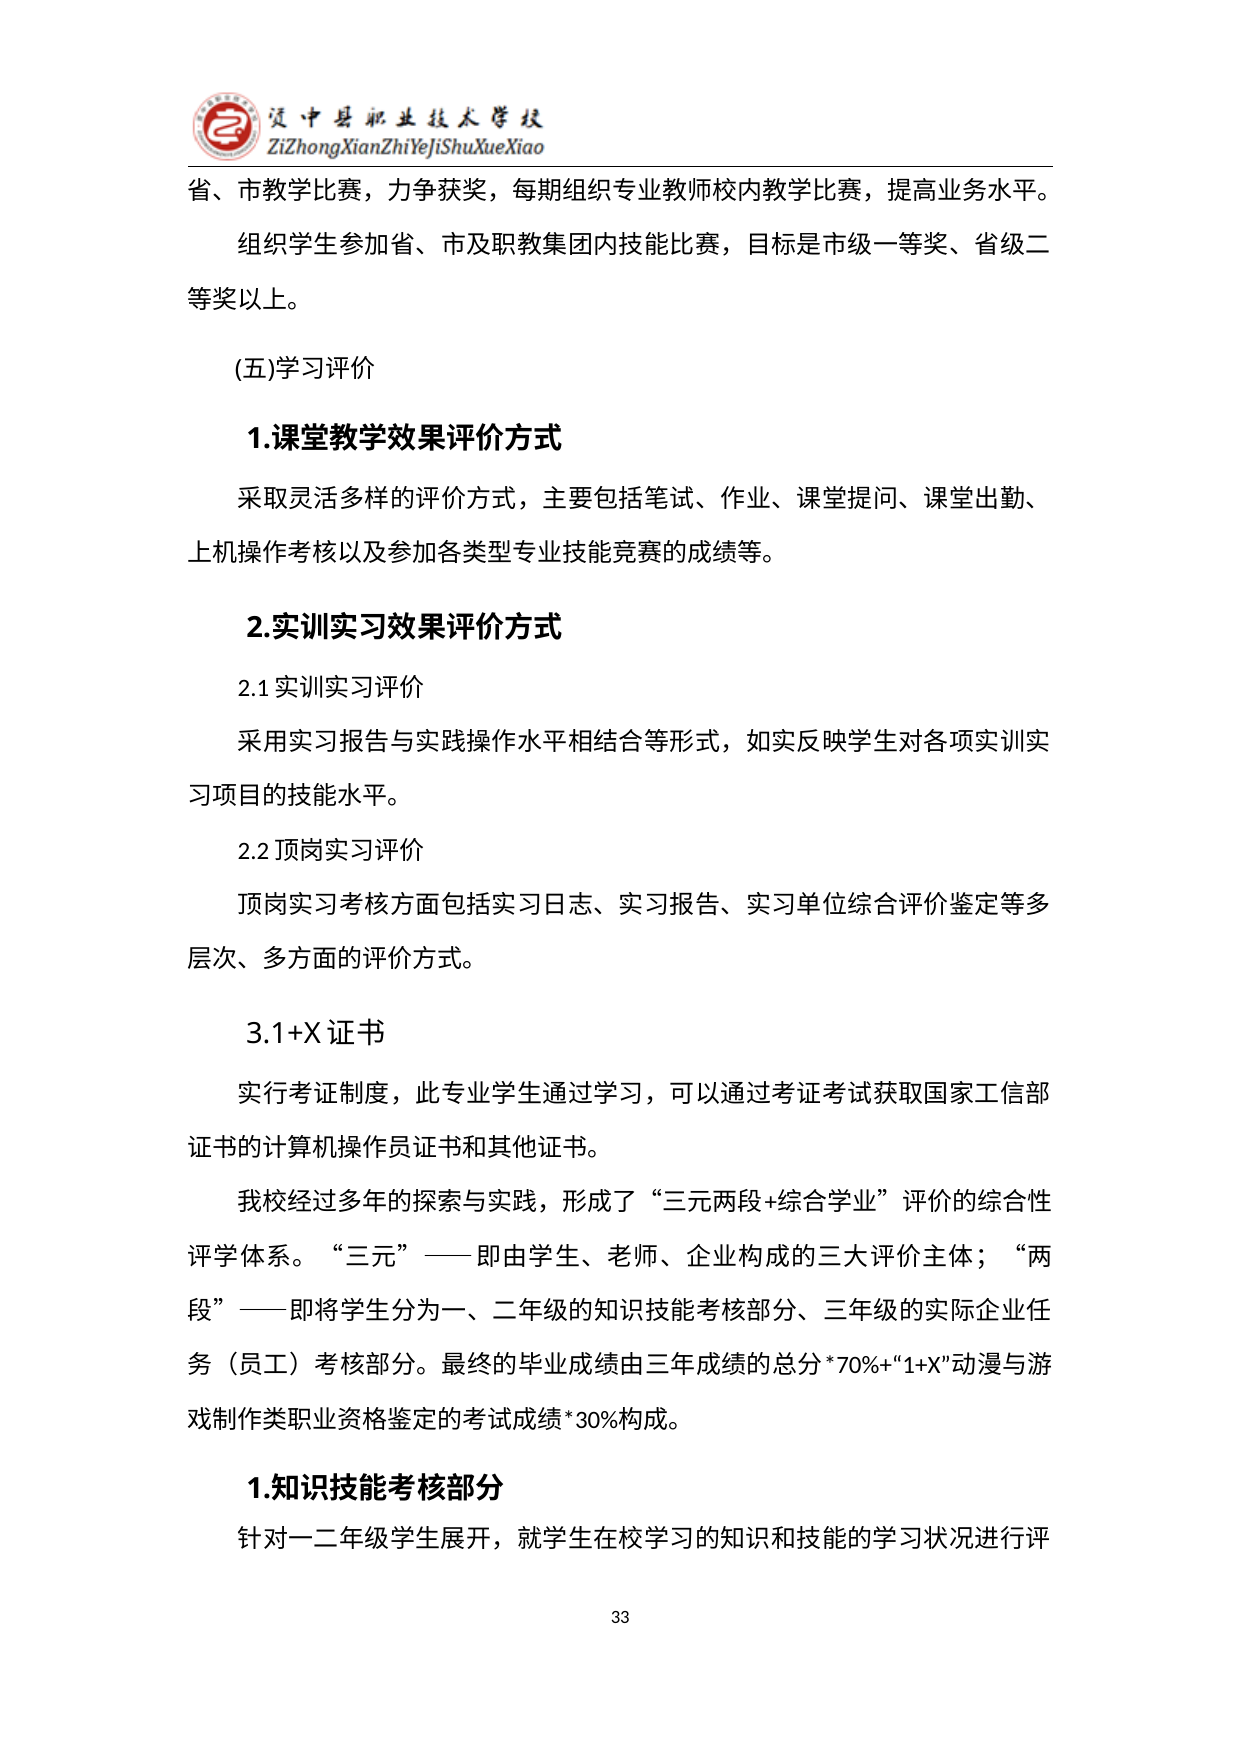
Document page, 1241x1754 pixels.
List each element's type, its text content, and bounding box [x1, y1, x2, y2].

text 2.2顶岗实习评价 [187, 830, 1053, 866]
text 2.实训实习效果评价方式 [187, 603, 1053, 646]
text 2.1实训实习评价 [187, 667, 1053, 703]
text 顶岗实习考核方面包括实习日志、实习报告、实习单位综合评价鉴定等多层次、多方面的评价方式。 [187, 884, 1053, 975]
text 积极组织师生参加各类比赛活动，检验教学模式改革成效。组织教师参加省、市教学比赛，力争获奖，每期组织专业教师校内教学比赛，提高业务水平。 [187, 171, 1053, 207]
text 1.知识技能考核部分 [187, 1454, 1053, 1519]
text 组织学生参加省、市及职教集团内技能比赛，目标是市级一等奖、省级二等奖以上。 [187, 225, 1053, 316]
text 实行考证制度，此专业学生通过学习，可以通过考证考试获取国家工信部证书的计算机操作员证书和其他证书。 [187, 1073, 1053, 1164]
text 采用实习报告与实践操作水平相结合等形式，如实反映学生对各项实训实习项目的技能水平。 [187, 721, 1053, 812]
text 采取灵活多样的评价方式，主要包括笔试、作业、课堂提问、课堂出勤、上机操作考核以及参加各类型专业技能竞赛的成绩等。 [187, 478, 1053, 569]
text 3.1+X证书 [187, 1009, 1053, 1052]
text 针对一二年级学生展开，就学生在校学习的知识和技能的学习状况进行评价。具体包括如下内容： [187, 1519, 1053, 1555]
text 我校经过多年的探索与实践，形成了“三元两段+综合学业”评价的综合性评学体系。“三元”——即由学生、老师、企业构成的三大评价主体；“两段”——即将学生分为一、二年级的知识技能考核部分、三年级的实际企业任务（员工）考核部分。最终的毕业成绩由三年成绩的总分*70%+“1+X”动漫与游戏制作类职业资格鉴定的考试成绩*30%构成。 [187, 1182, 1053, 1436]
text 1.课堂教学效果评价方式 [187, 415, 1053, 457]
picture [187, 88, 550, 164]
text (五)学习评价 [178, 334, 1053, 399]
